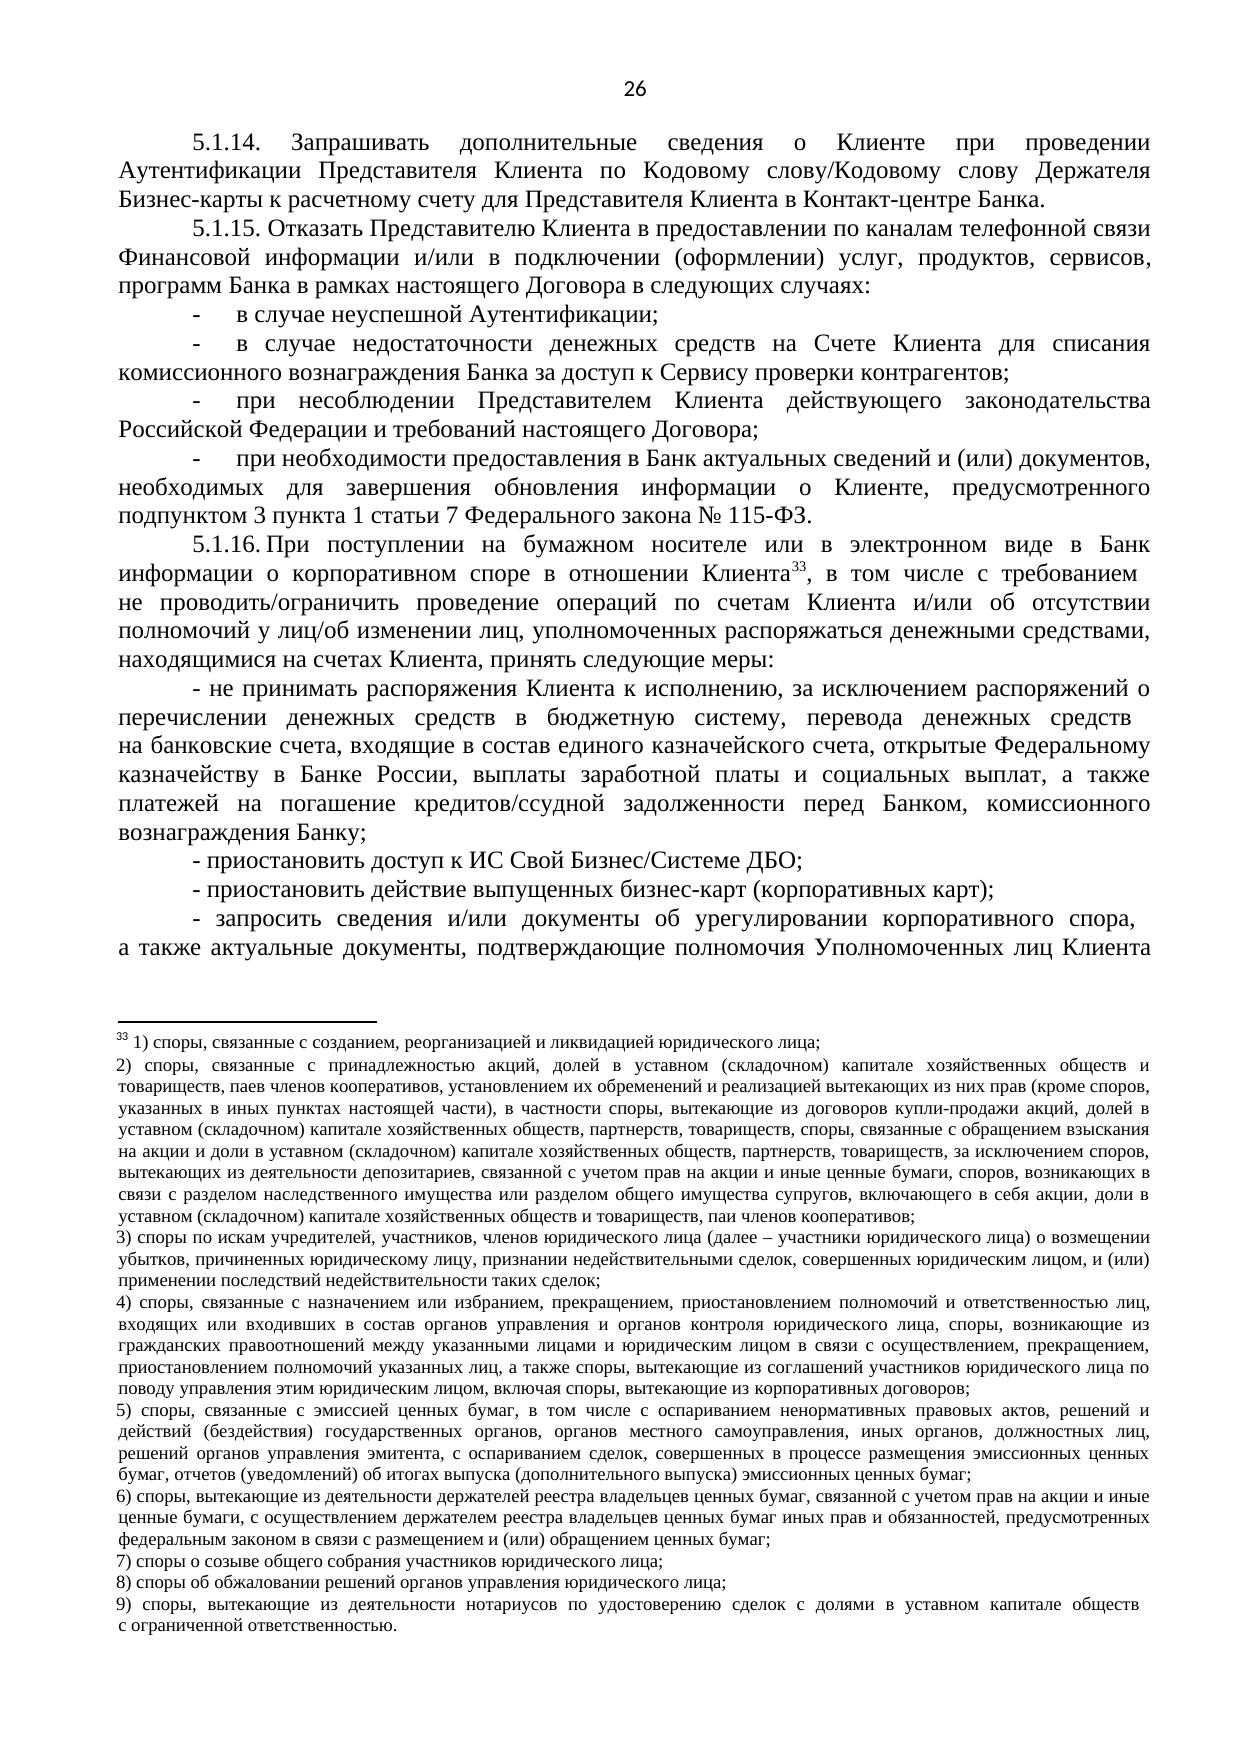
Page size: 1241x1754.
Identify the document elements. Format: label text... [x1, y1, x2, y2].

list в случае недостаточности денежных средств на Счете Клиента для списания комиссионного вознаграждения Банка за доступ к Сервису проверки контрагентов; [118, 328, 1152, 385]
text - приостановить доступ к ИС Свой Бизнес/Системе ДБО; [118, 845, 1152, 874]
text 5.1.14. Запрашивать дополнительные сведения о Клиенте при проведении Аутентификации Представителя Клиента по Кодовому слову/Кодовому слову Держателя Бизнес-карты к расчетному счету для Представителя Клиента в Контакт-центре Банка. [118, 127, 1152, 213]
list при необходимости предоставления в Банк актуальных сведений и (или) документов, необходимых для завершения обновления информации о Клиенте, предусмотренного подпунктом 3 пункта 1 статьи 7 Федерального закона № 115-ФЗ. [118, 443, 1152, 529]
text - не принимать распоряжения Клиента к исполнению, за исключением распоряжений о перечислении денежных средств в бюджетную систему, перевода денежных средств на банковские счета, входящие в состав единого казначейского счета, открытые Федеральному казначейству в Банке России, выплаты заработной платы и социальных выплат, а также платежей на погашение кредитов/ссудной задолженности перед Банком, комиссионного вознаграждения Банку; [118, 673, 1152, 845]
text - запросить сведения и/или документы об урегулировании корпоративного спора, а также актуальные документы, подтверждающие полномочия Уполномоченных лиц Клиента на распоряжение денежными средствами на счетах Клиента/документы об изменении Уполномоченных лиц Клиента. [118, 903, 1152, 960]
list в случае неуспешной Аутентификации; [118, 299, 1152, 328]
text 5.1.15. Отказать Представителю Клиента в предоставлении по каналам телефонной связи Финансовой информации и/или в подключении (оформлении) услуг, продуктов, сервисов, программ Банка в рамках настоящего Договора в следующих случаях: [118, 213, 1152, 299]
text - приостановить действие выпущенных бизнес-карт (корпоративных карт); [118, 874, 1152, 903]
list при несоблюдении Представителем Клиента действующего законодательства Российской Федерации и требований настоящего Договора; [118, 385, 1152, 443]
list При поступлении на бумажном носителе или в электронном виде в Банк информации о корпоративном споре в отношении Клиента, в том числе с требованием не проводить/ограничить проведение операций по счетам Клиента и/или об отсутствии полномочий у лиц/об изменении лиц, уполномоченных распоряжаться денежными средствами, находящимися на счетах Клиента, принять следующие меры: [118, 529, 1152, 673]
